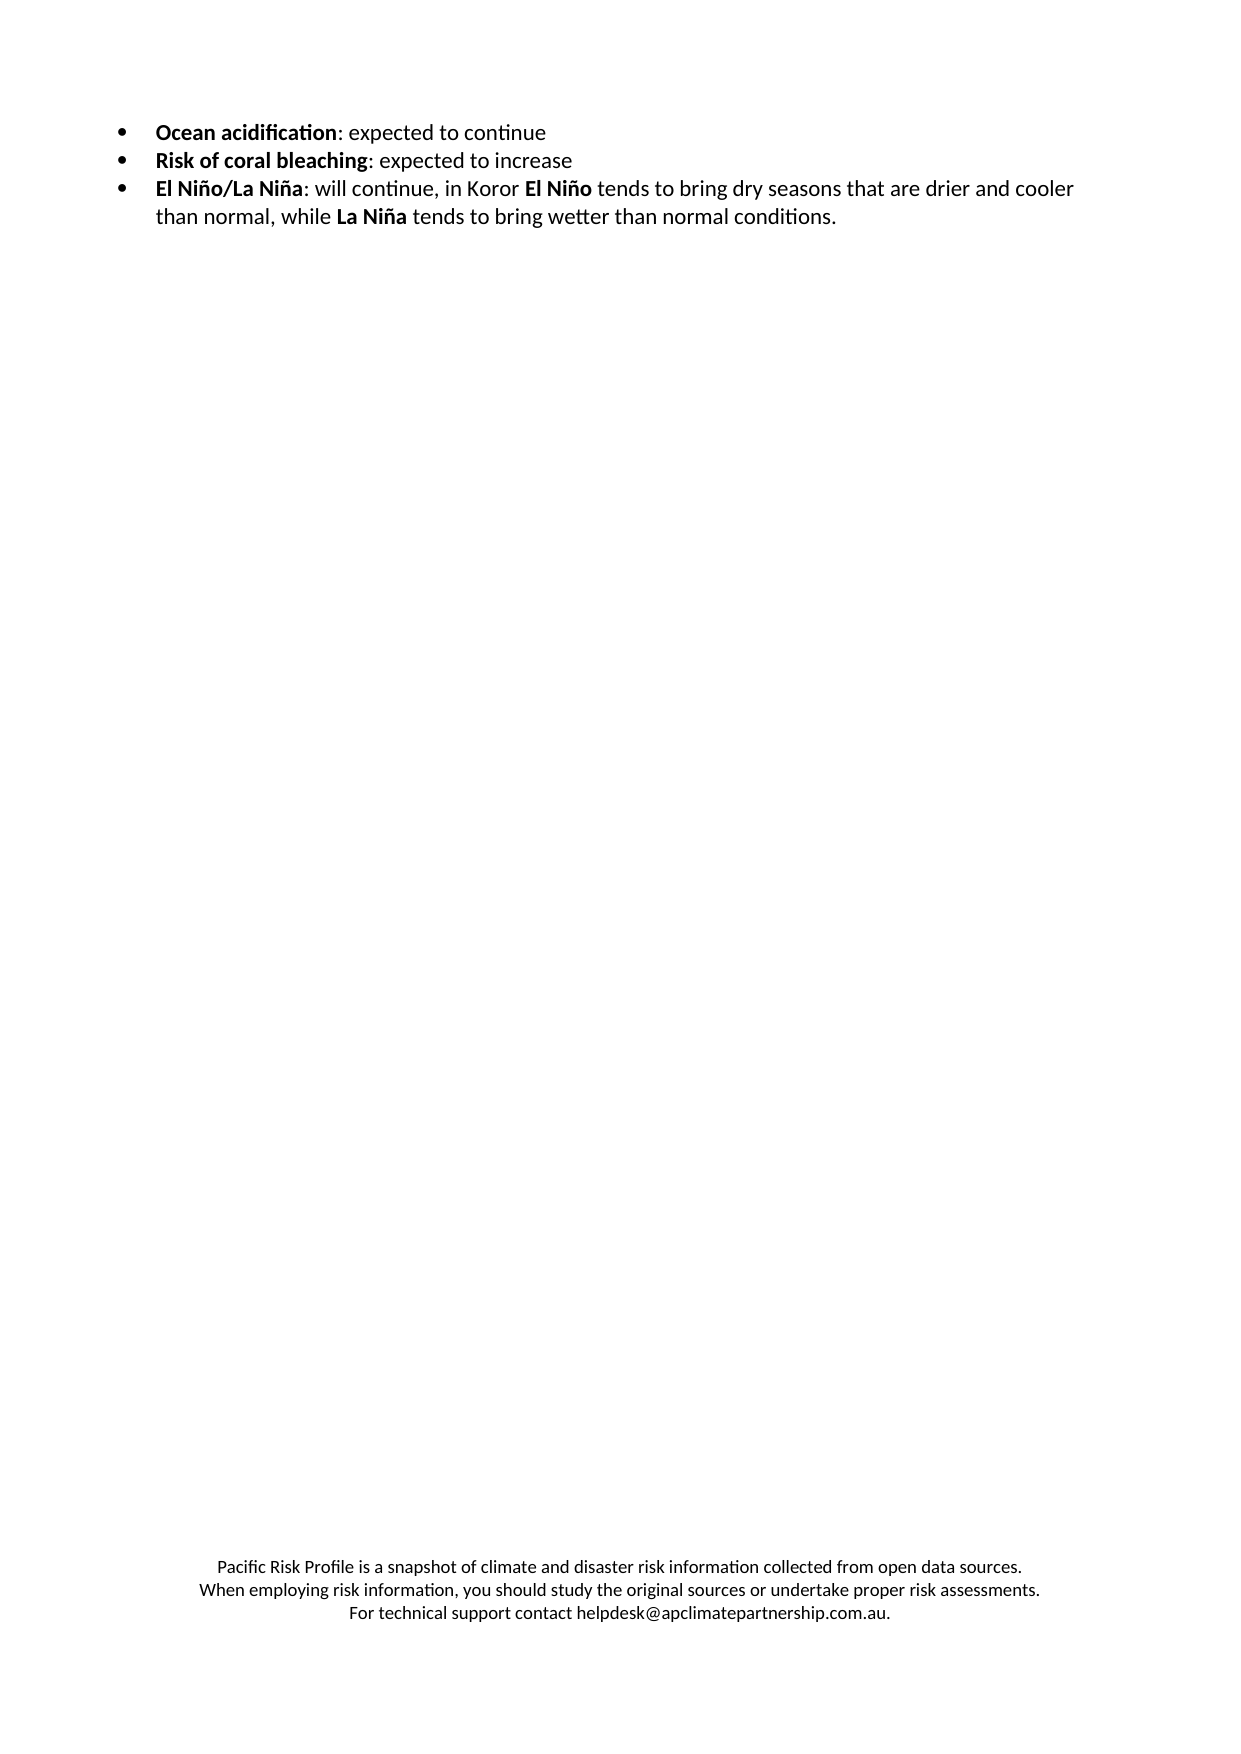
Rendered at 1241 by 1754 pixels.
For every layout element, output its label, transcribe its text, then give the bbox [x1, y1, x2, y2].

list El Niño/La Niña: will continue, in Koror El Niño tends to bring dry seasons that are drier and cooler than normal, while La Niña tends to bring wetter than normal conditions. [118, 174, 1122, 230]
list Risk of coral bleaching: expected to increase [118, 146, 1122, 174]
list Ocean acidification: expected to continue [118, 118, 1122, 146]
